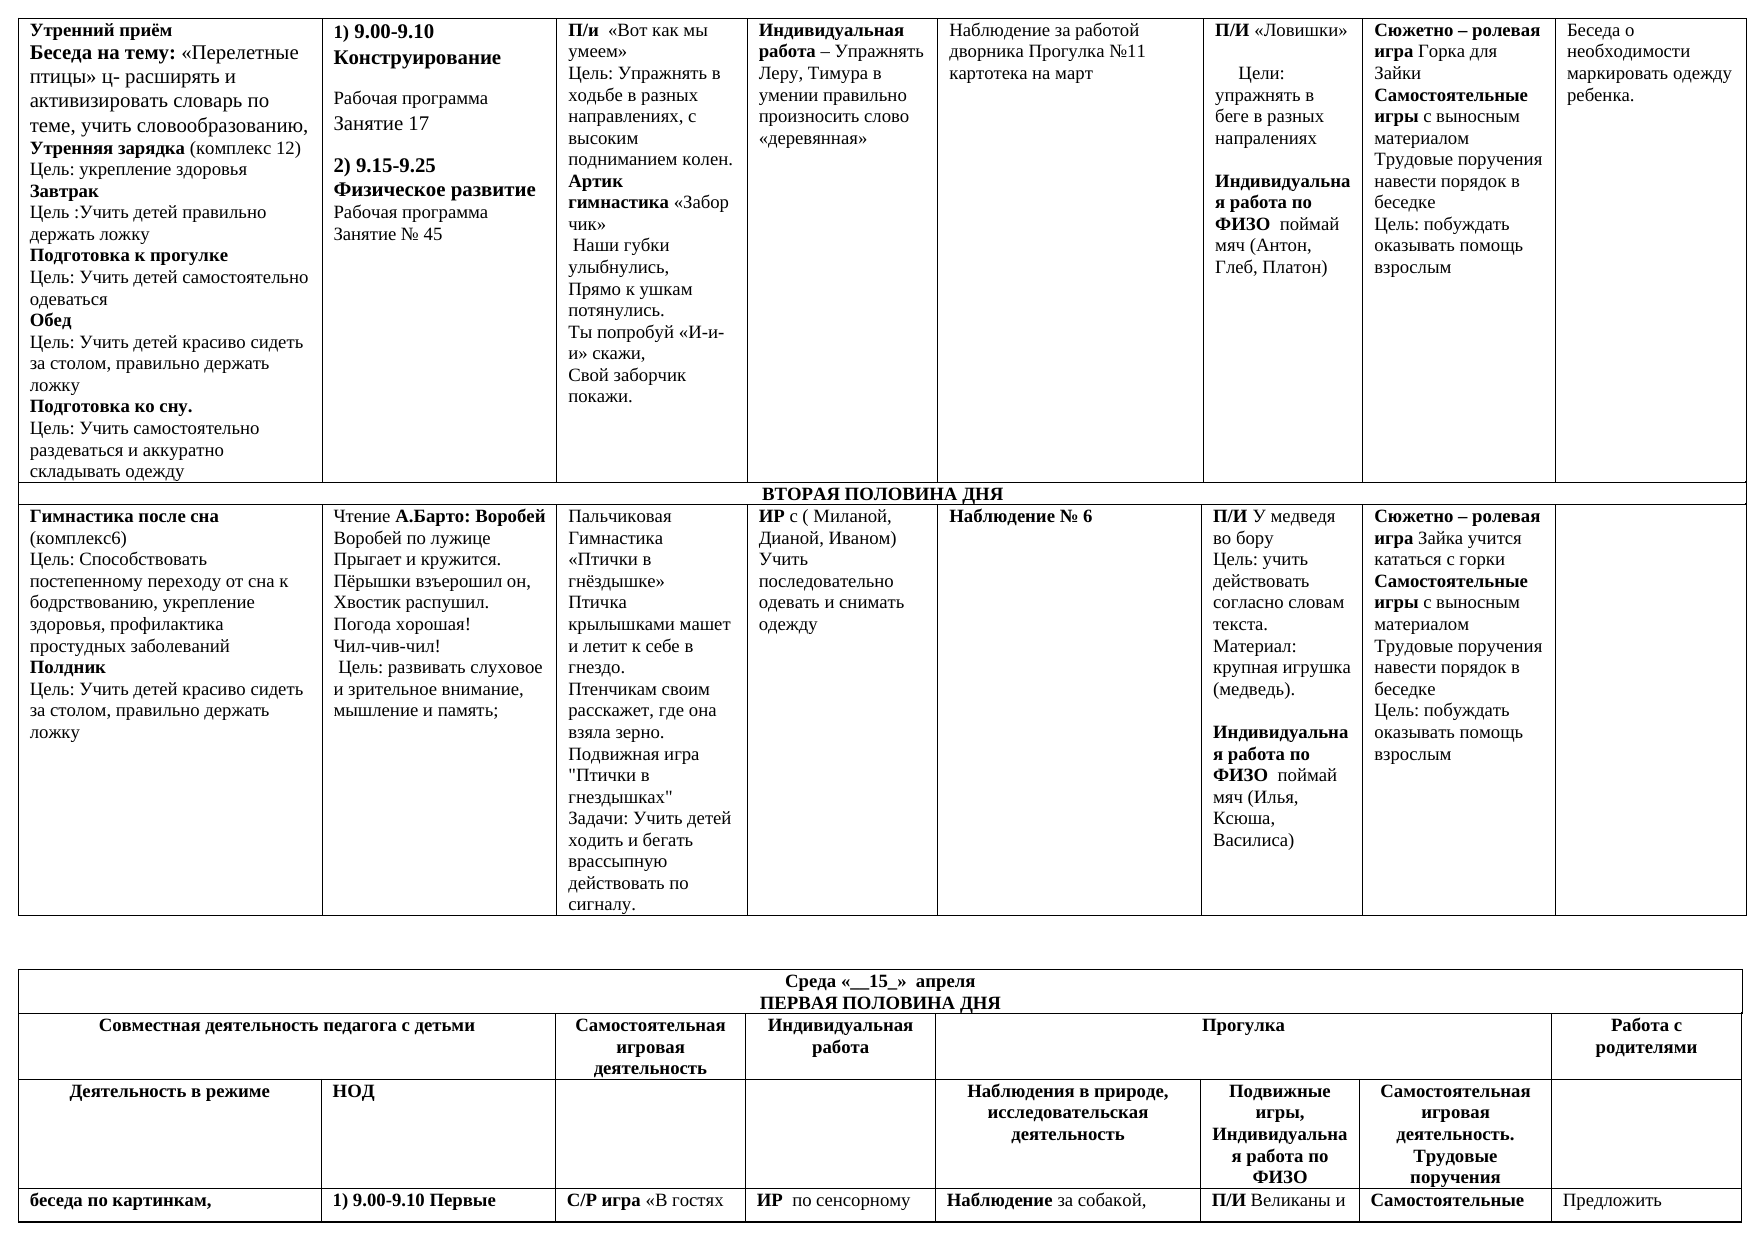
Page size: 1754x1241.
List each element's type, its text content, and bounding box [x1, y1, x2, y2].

table_cell НОД [322, 1080, 555, 1188]
table_cell ИР с ( Миланой, Дианой, Иваном) Учить последовательно одевать и снимать одежду [748, 505, 937, 915]
table_cell ВТОРАЯ ПОЛОВИНА ДНЯ [19, 483, 1746, 504]
table_cell [556, 1080, 745, 1188]
table_cell Сюжетно – ролевая игра Зайка учится кататься с горки Самостоятельные игры с выносным материалом Трудовые поручения навести порядок в беседке Цель: побуждать оказывать помощь взрослым [1363, 505, 1555, 915]
table_cell Пальчиковая Гимнастика «Птички в гнёздышке» Птичка крылышками машет и летит к себе в гнездо. Птенчикам своим расскажет, где она взяла зерно. Подвижная игра "Птички в гнездышках" Задачи: Учить детей ходить и бегать врассыпную действовать по сигналу. [557, 505, 747, 915]
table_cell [1360, 1189, 1551, 1221]
table_cell Самостоятельная игровая деятельность [556, 1014, 745, 1079]
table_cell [936, 1189, 1200, 1221]
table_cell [556, 1189, 745, 1221]
table_cell [746, 1080, 935, 1188]
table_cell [1552, 1189, 1741, 1221]
table_cell Индивидуальная работа – Упражнять Леру, Тимура в умении правильно произносить слово «деревянная» [748, 19, 937, 482]
table_cell Чтение А.Барто: Воробей Воробей по лужице Прыгает и кружится. Пёрышки взъерошил он, Хвостик распушил. Погода хорошая! Чил-чив-чил! Цель: развивать слуховое и зрительное внимание, мышление и память; [323, 505, 556, 915]
table_cell Наблюдения в природе, исследовательская деятельность [936, 1080, 1200, 1188]
table_cell Гимнастика после сна (комплекс6) Цель: Способствовать постепенному переходу от сна к бодрствованию, укрепление здоровья, профилактика простудных заболеваний Полдник Цель: Учить детей красиво сидеть за столом, правильно держать ложку [19, 505, 322, 915]
table_cell [1552, 1080, 1741, 1188]
table_cell Самостоятельная игровая деятельность. Трудовые поручения [1360, 1080, 1551, 1188]
table_cell Индивидуальная работа [746, 1014, 935, 1079]
table_cell Подвижные игры, Индивидуальная работа по ФИЗО [1201, 1080, 1359, 1188]
table_cell П/И «Ловишки» Цели: упражнять в беге в разных напралениях Индивидуальная работа по ФИЗО поймай мяч (Антон, Глеб, Платон) [1204, 19, 1362, 482]
table_header Среда «__15_» апреля ПЕРВАЯ ПОЛОВИНА ДНЯ [19, 970, 1742, 1013]
table_cell Работа с родителями [1552, 1014, 1741, 1079]
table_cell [1201, 1189, 1359, 1221]
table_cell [746, 1189, 935, 1221]
table_cell П/И У медведя во бору Цель: учить действовать согласно словам текста. Материал: крупная игрушка (медведь). Индивидуальная работа по ФИЗО поймай мяч (Илья, Ксюша, Василиса) [1202, 505, 1362, 915]
table_cell Утренний приём Беседа на тему: «Перелетные птицы» ц- расширять и активизировать словарь по теме, учить словообразованию, Утренняя зарядка (комплекс 12) Цель: укрепление здоровья Завтрак Цель :Учить детей правильно держать ложку Подготовка к прогулке Цель: Учить детей самостоятельно одеваться Обед Цель: Учить детей красиво сидеть за столом, правильно держать ложку Подготовка ко сну. Цель: Учить самостоятельно раздеваться и аккуратно складывать одежду [19, 19, 322, 482]
table_cell Наблюдение № 6 [938, 505, 1201, 915]
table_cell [19, 1189, 321, 1221]
table_cell 1) 9.00-9.10 Конструирование Рабочая программа Занятие 17 2) 9.15-9.25 Физическое развитие Рабочая программа Занятие № 45 [323, 19, 556, 482]
table_cell [1556, 505, 1746, 915]
table_cell Совместная деятельность педагога с детьми [19, 1014, 555, 1079]
table_cell Наблюдение за работой дворника Прогулка №11 картотека на март [938, 19, 1203, 482]
table_cell Беседа о необходимости маркировать одежду ребенка. [1556, 19, 1746, 482]
table_cell Деятельность в режиме [19, 1080, 321, 1188]
table_cell Сюжетно – ролевая игра Горка для Зайки Самостоятельные игры с выносным материалом Трудовые поручения навести порядок в беседке Цель: побуждать оказывать помощь взрослым [1363, 19, 1555, 482]
table_cell П/и «Вот как мы умеем» Цель: Упражнять в ходьбе в разных направлениях, с высоким подниманием колен. Артик гимнастика «Заборчик» Наши губки улыбнулись, Прямо к ушкам потянулись. Ты попробуй «И-и-и» скажи, Свой заборчик покажи. [557, 19, 747, 482]
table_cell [322, 1189, 555, 1221]
table_cell Прогулка [936, 1014, 1551, 1079]
